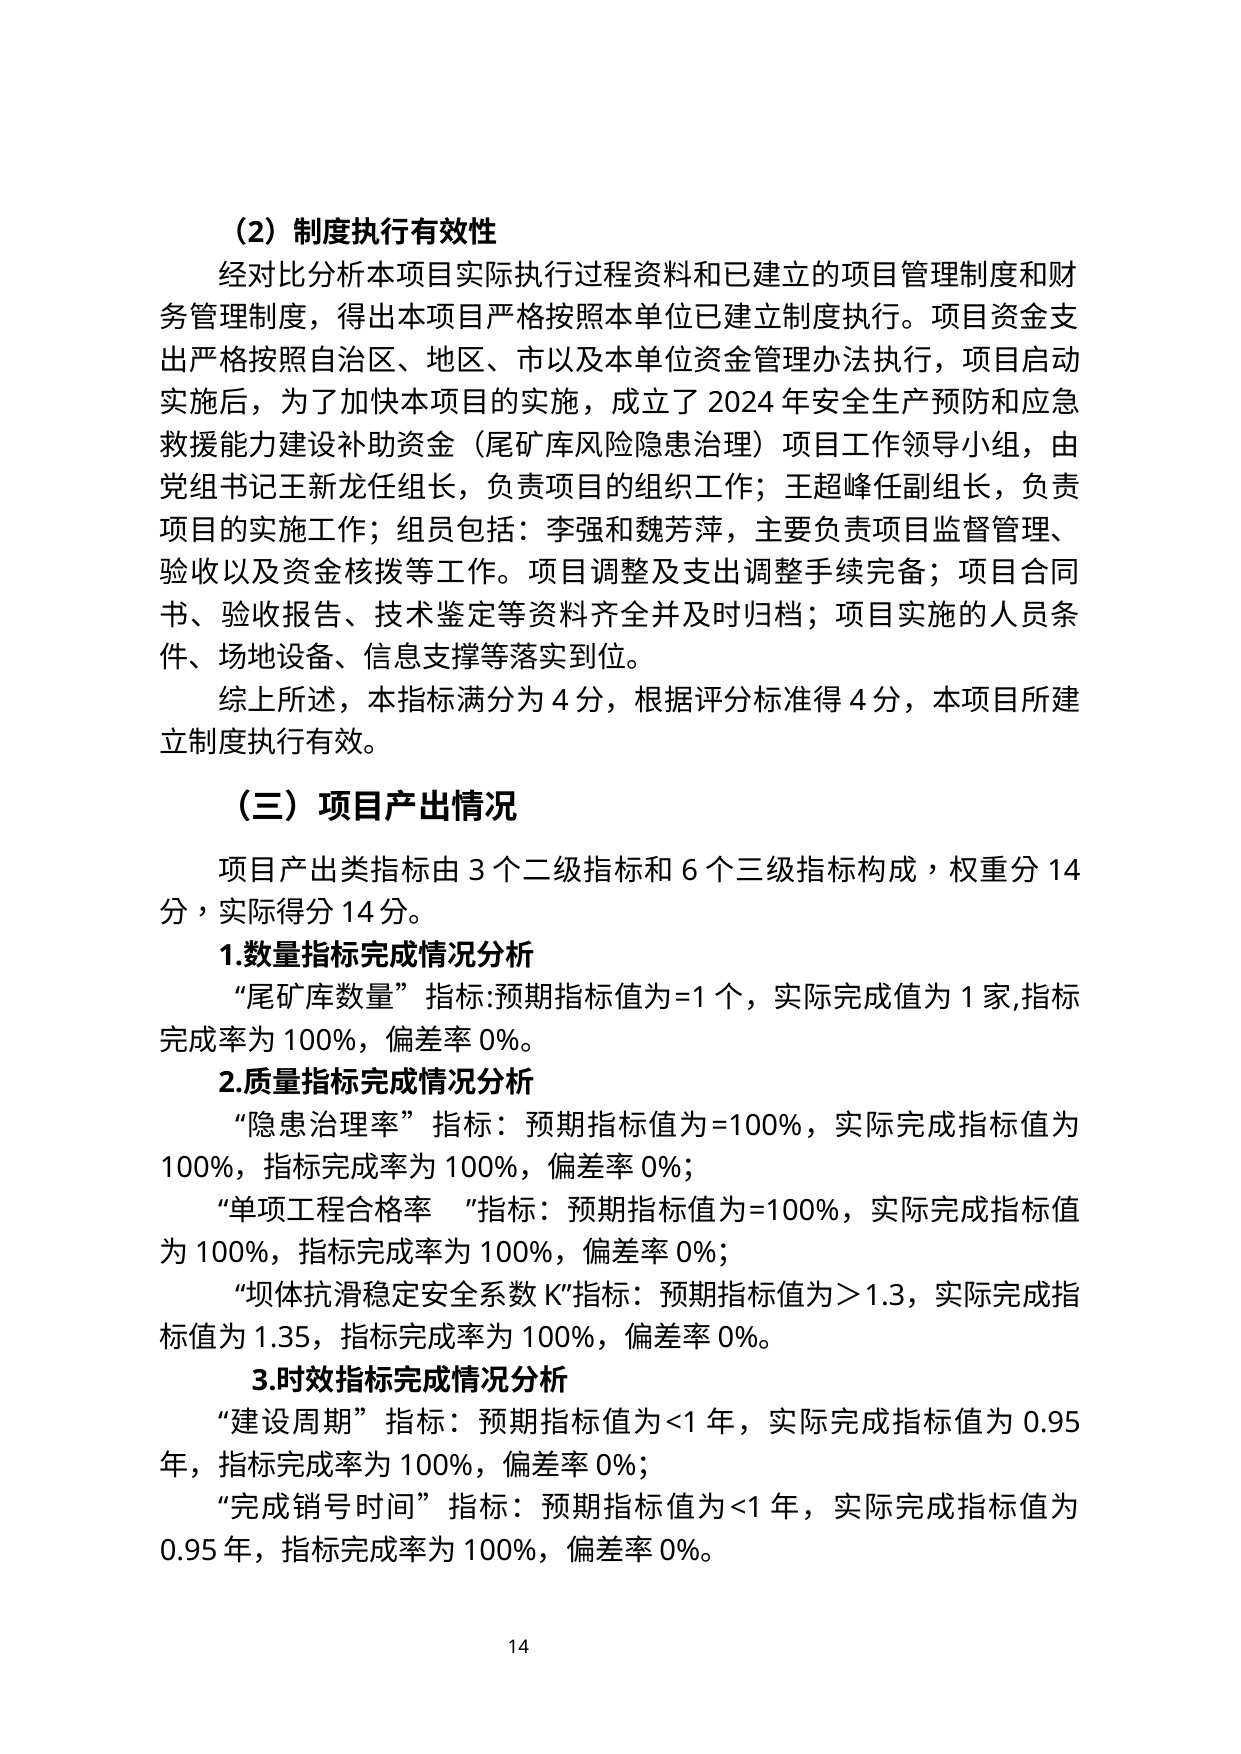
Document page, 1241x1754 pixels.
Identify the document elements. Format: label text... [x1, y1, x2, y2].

subtitle （三）项目产出情况 [218, 761, 1081, 846]
text 经对比分析本项目实际执行过程资料和已建立的项目管理制度和财务管理制度，得出本项目严格按照本单位已建立制度执行。项目资金支出严格按照自治区、地区、市以及本单位资金管理办法执行，项目启动实施后，为了加快本项目的实施，成立了2024年安全生产预防和应急救援能力建设补助资金（尾矿库风险隐患治理）项目工作领导小组，由党组书记王新龙任组长，负责项目的组织工作；王超峰任副组长，负责项目的实施工作；组员包括：李强和魏芳萍，主要负责项目监督管理、验收以及资金核拨等工作。项目调整及支出调整手续完备；项目合同书、验收报告、技术鉴定等资料齐全并及时归档；项目实施的人员条件、场地设备、信息支撑等落实到位。 [159, 251, 1081, 676]
subtitle 1.数量指标完成情况分析 [159, 931, 1081, 974]
text （2）制度执行有效性 [159, 209, 1081, 251]
subtitle 2.质量指标完成情况分析 [159, 1059, 1081, 1101]
text “单项工程合格率 ”指标：预期指标值为=100%，实际完成指标值为100%，指标完成率为100%，偏差率0%； [159, 1186, 1081, 1271]
text 项目产出类指标由3个二级指标和6个三级指标构成，权重分14分，实际得分14分。 [159, 846, 1081, 931]
text “坝体抗滑稳定安全系数K”指标：预期指标值为＞1.3，实际完成指标值为1.35，指标完成率为100%，偏差率0%。 [159, 1271, 1081, 1356]
text “隐患治理率”指标：预期指标值为=100%，实际完成指标值为100%，指标完成率为100%，偏差率0%； [159, 1101, 1081, 1186]
text “尾矿库数量”指标:预期指标值为=1个，实际完成值为1家,指标完成率为100%，偏差率0%。 [159, 974, 1081, 1059]
text 综上所述，本指标满分为4分，根据评分标准得4分，本项目所建立制度执行有效。 [159, 676, 1081, 761]
text “完成销号时间”指标：预期指标值为<1年，实际完成指标值为0.95年，指标完成率为100%，偏差率0%。 [159, 1484, 1081, 1569]
text “建设周期”指标：预期指标值为<1年，实际完成指标值为0.95年，指标完成率为100%，偏差率0%； [159, 1399, 1081, 1484]
subtitle 3.时效指标完成情况分析 [159, 1356, 1081, 1399]
